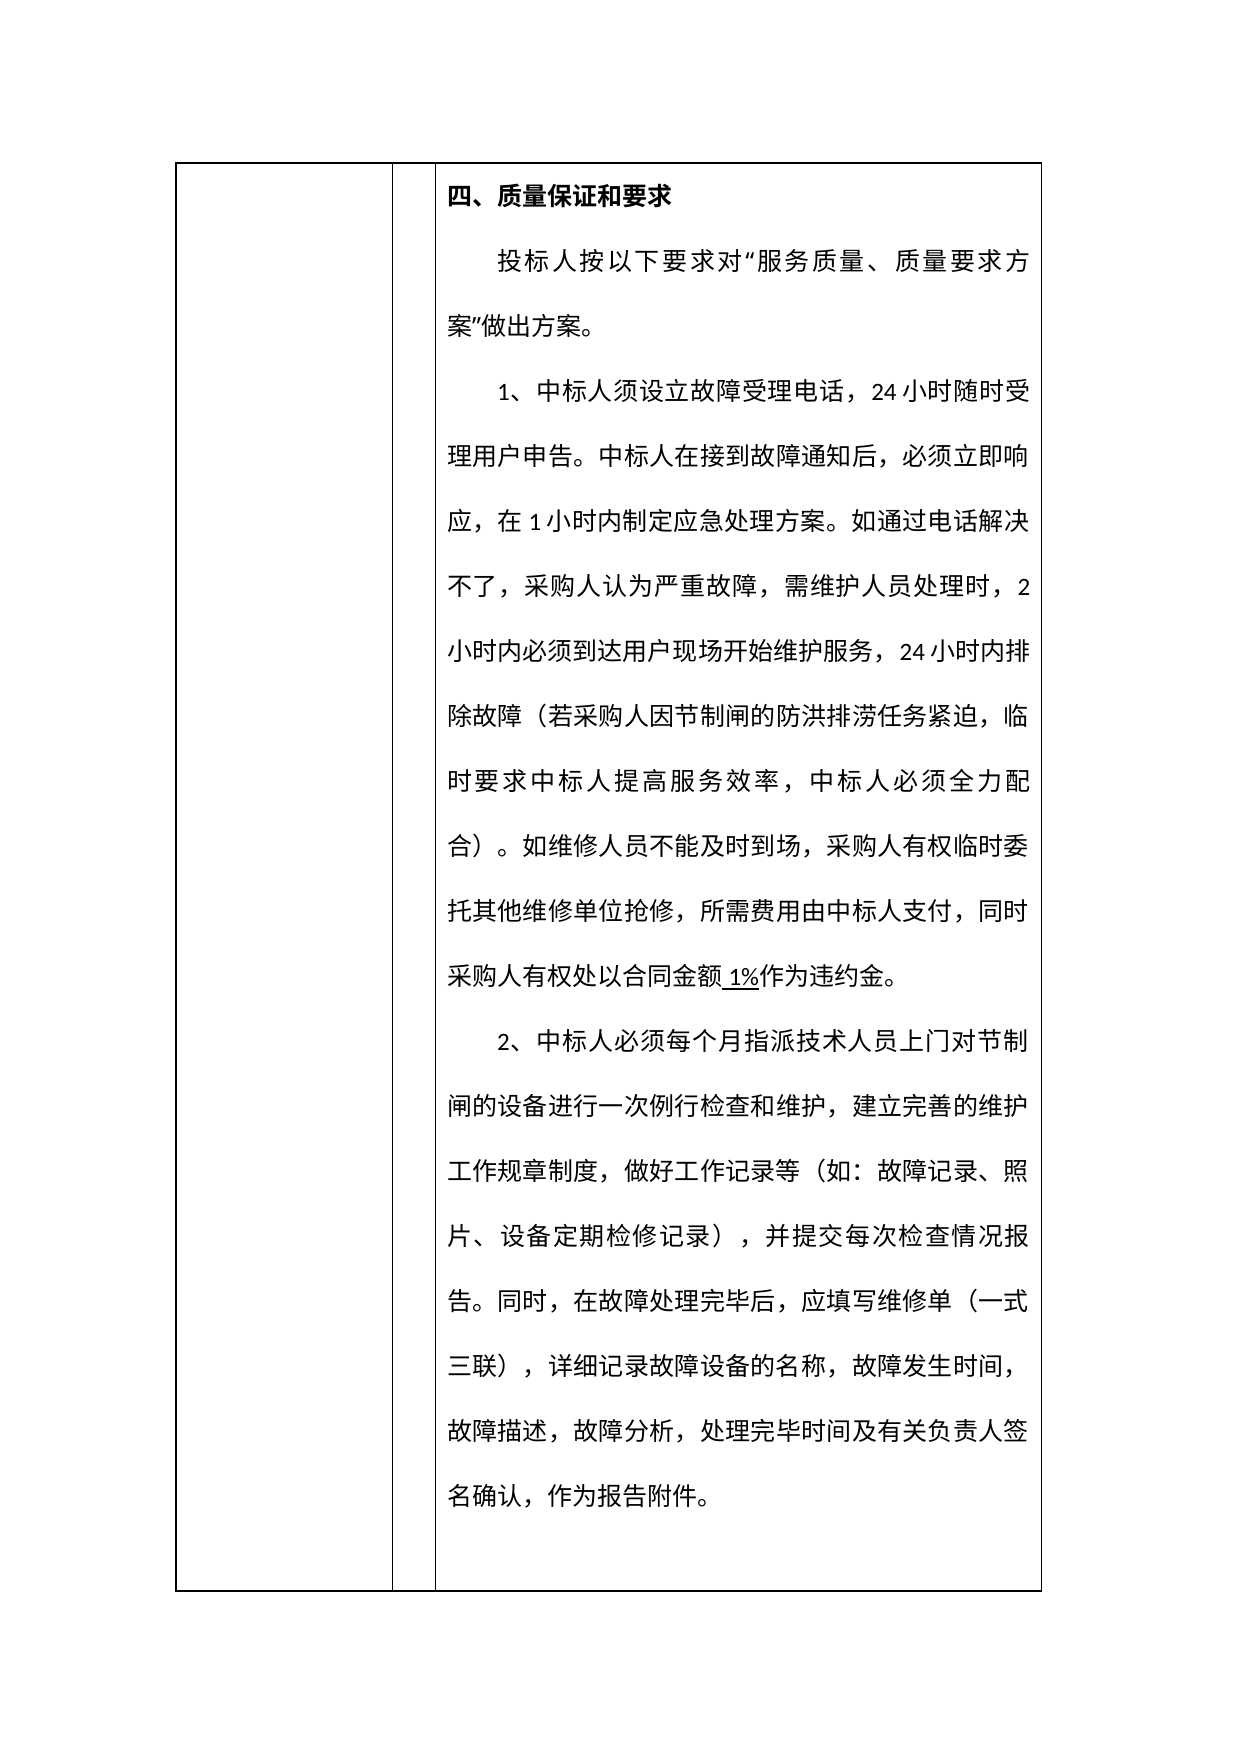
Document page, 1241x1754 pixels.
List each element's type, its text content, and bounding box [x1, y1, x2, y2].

table_cell 1 [393, 164, 435, 1590]
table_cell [436, 164, 1041, 1590]
table_cell [177, 164, 392, 1590]
